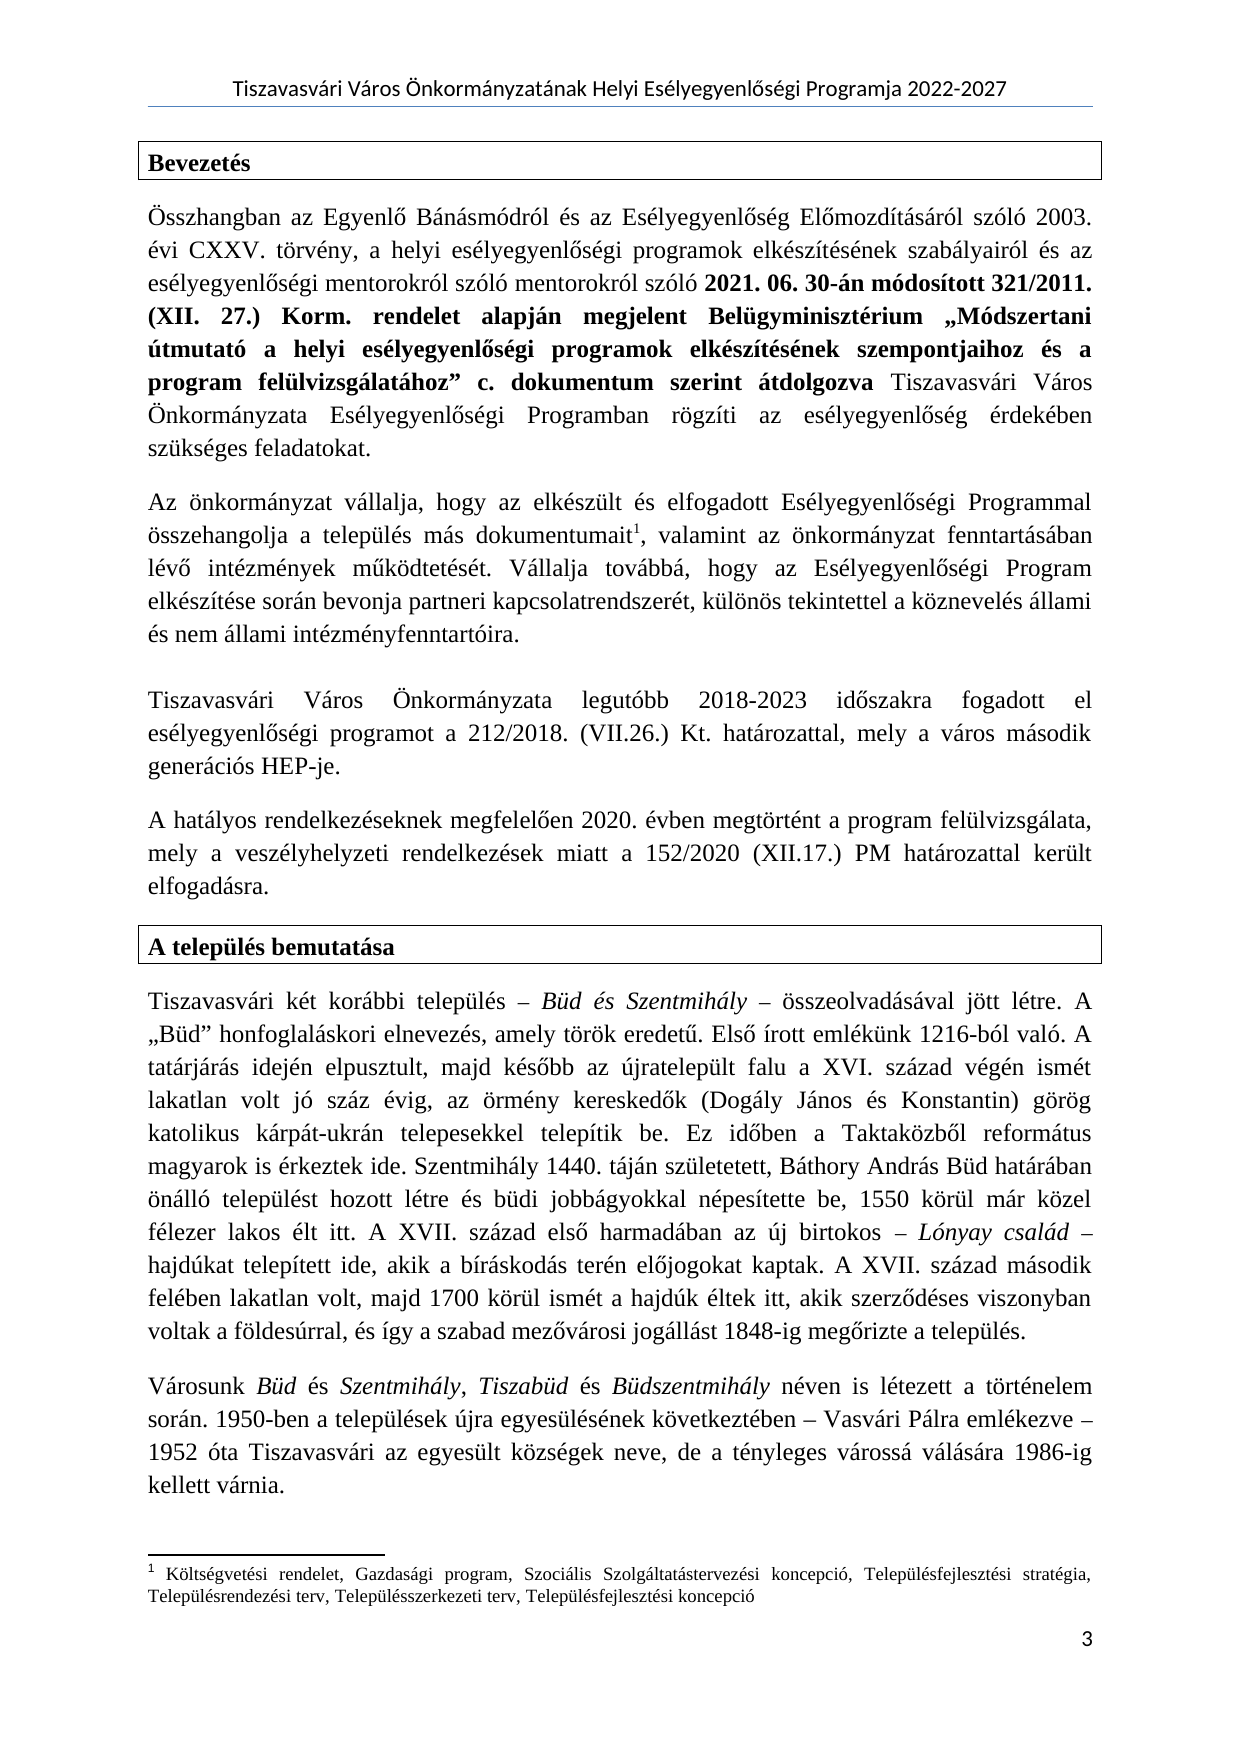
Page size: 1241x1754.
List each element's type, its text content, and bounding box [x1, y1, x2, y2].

text Tiszavasvári Város Önkormányzata legutóbb 2018-2023 időszakra fogadott el esélyegyenlőségi programot a 212/2018. (VII.26.) Kt. határozattal, mely a város második generációs HEP-je. [148, 685, 1093, 780]
text Összhangban az Egyenlő Bánásmódról és az Esélyegyenlőség Előmozdításáról szóló 2003. évi CXXV. törvény, a helyi esélyegyenlőségi programok elkészítésének szabályairól és az esélyegyenlőségi mentorokról szóló mentorokról szóló 2021. 06. 30-án módosított 321/2011. (XII. 27.) Korm. rendelet alapján megjelent Belügyminisztérium „Módszertani útmutató a helyi esélyegyenlőségi programok elkészítésének szempontjaihoz és a program felülvizsgálatához” c. dokumentum szerint átdolgozva Tiszavasvári Város Önkormányzata Esélyegyenlőségi Programban rögzíti az esélyegyenlőség érdekében szükséges feladatokat. [148, 202, 1093, 462]
text Tiszavasvári két korábbi település – Büd és Szentmihály – összeolvadásával jött létre. A „Büd” honfoglaláskori elnevezés, amely török eredetű. Első írott emlékünk 1216-ból való. A tatárjárás idején elpusztult, majd később az újratelepült falu a XVI. század végén ismét lakatlan volt jó száz évig, az örmény kereskedők (Dogály János és Konstantin) görög katolikus kárpát-ukrán telepesekkel telepítik be. Ez időben a Taktaközből református magyarok is érkeztek ide. Szentmihály 1440. táján születetett, Báthory András Büd határában önálló települést hozott létre és büdi jobbágyokkal népesítette be, 1550 körül már közel félezer lakos élt itt. A XVII. század első harmadában az új birtokos – Lónyay család – hajdúkat telepített ide, akik a bíráskodás terén előjogokat kaptak. A XVII. század második felében lakatlan volt, majd 1700 körül ismét a hajdúk éltek itt, akik szerződéses viszonyban voltak a földesúrral, és így a szabad mezővárosi jogállást 1848-ig megőrizte a település. [148, 986, 1093, 1345]
subtitle A település bemutatása [139, 926, 1101, 963]
text A hatályos rendelkezéseknek megfelelően 2020. évben megtörtént a program felülvizsgálata, mely a veszélyhelyzeti rendelkezések miatt a 152/2020 (XII.17.) PM határozattal került elfogadásra. [148, 805, 1093, 900]
text Az önkormányzat vállalja, hogy az elkészült és elfogadott Esélyegyenlőségi Programmal összehangolja a település más dokumentumait, valamint az önkormányzat fenntartásában lévő intézmények működtetését. Vállalja továbbá, hogy az Esélyegyenlőségi Program elkészítése során bevonja partneri kapcsolatrendszerét, különös tekintettel a köznevelés állami és nem állami intézményfenntartóira. [148, 487, 1093, 648]
text Városunk Büd és Szentmihály, Tiszabüd és Büdszentmihály néven is létezett a történelem során. 1950-ben a települések újra egyesülésének következtében – Vasvári Pálra emlékezve – 1952 óta Tiszavasvári az egyesült községek neve, de a tényleges várossá válására 1986-ig kellett várnia. [148, 1371, 1093, 1499]
subtitle Bevezetés [139, 142, 1101, 179]
